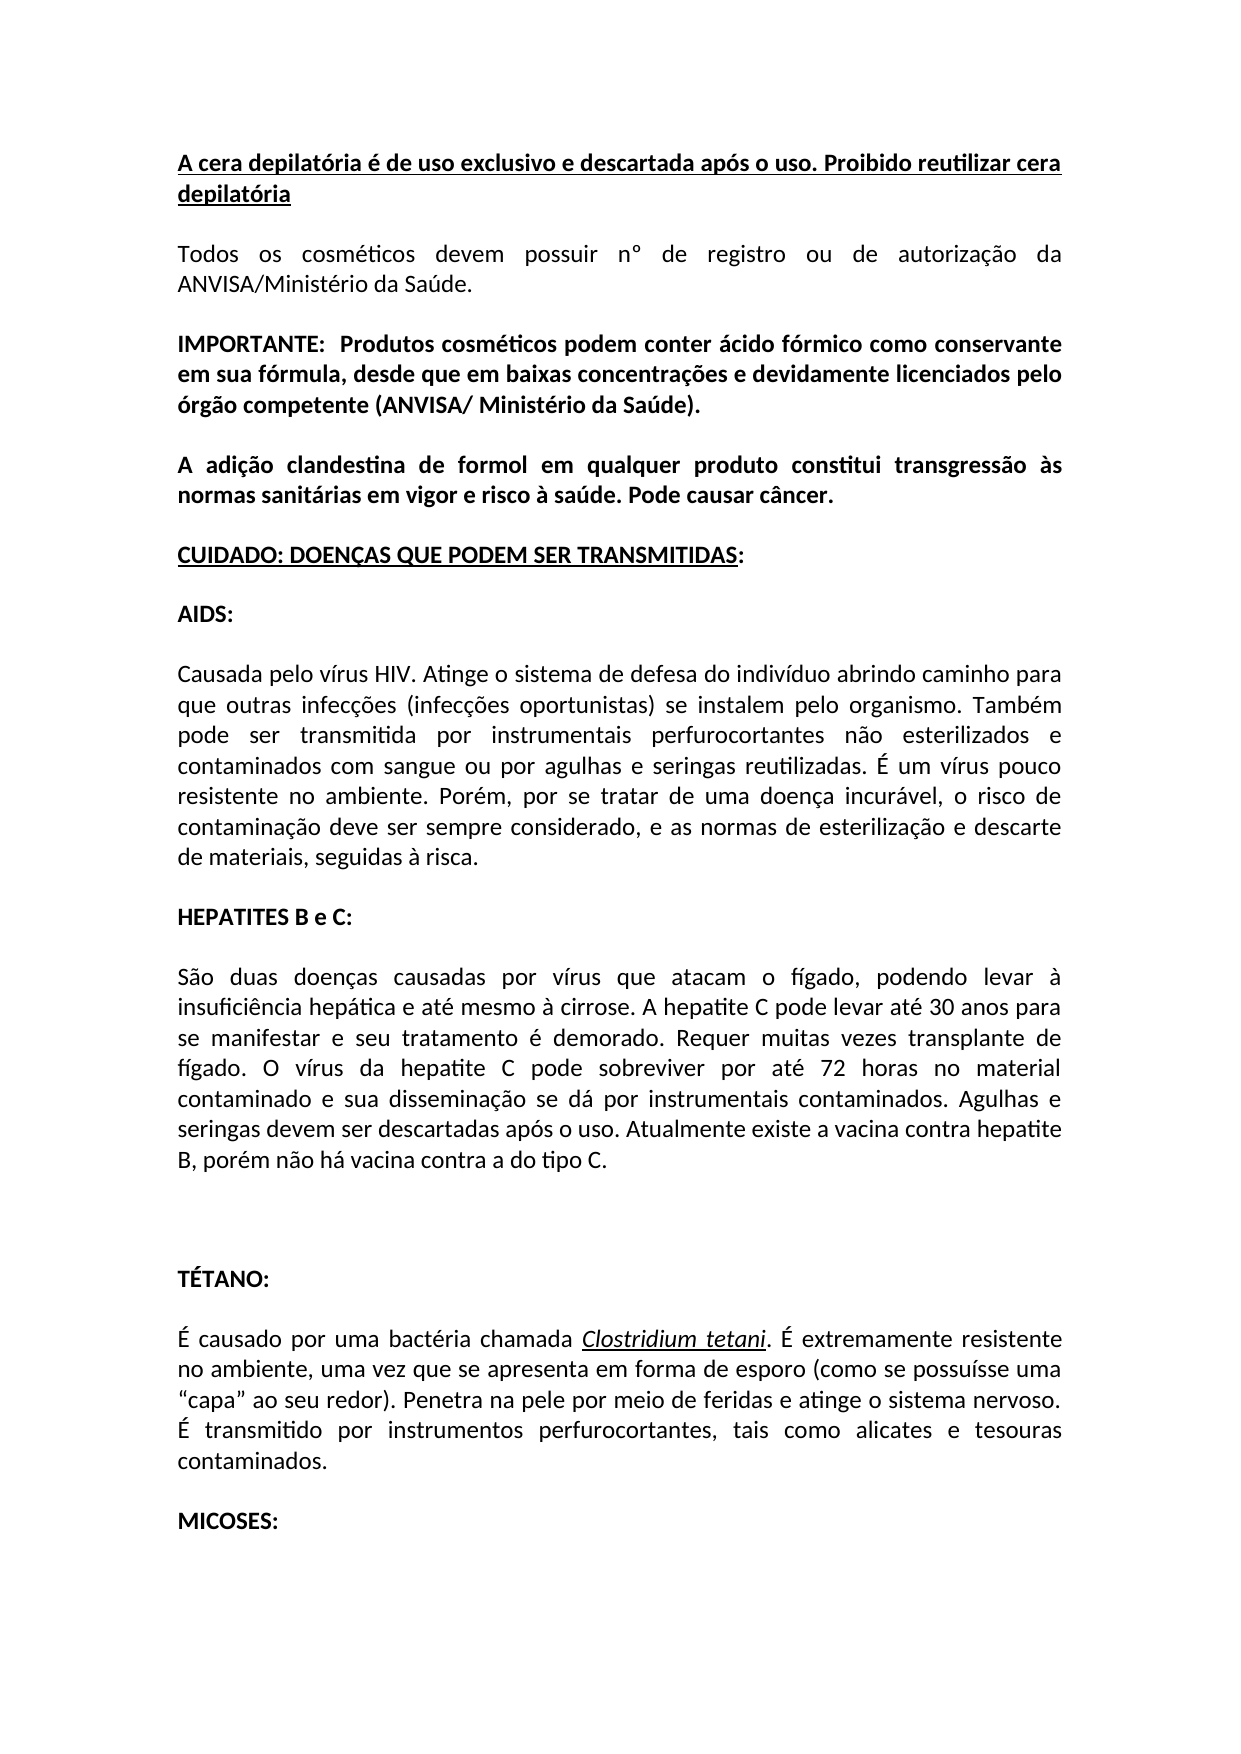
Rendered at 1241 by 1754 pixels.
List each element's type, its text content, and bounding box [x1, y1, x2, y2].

text HEPATITES B e C: [177, 901, 1063, 932]
text A adição clandestina de formol em qualquer produto constitui transgressão às normas sanitárias em vigor e risco à saúde. Pode causar câncer. [177, 449, 1063, 510]
text Todos os cosméticos devem possuir nº de registro ou de autorização da ANVISA/Ministério da Saúde. [177, 238, 1063, 299]
text São duas doenças causadas por vírus que atacam o fígado, podendo levar à insuficiência hepática e até mesmo à cirrose. A hepatite C pode levar até 30 anos para se manifestar e seu tratamento é demorado. Requer muitas vezes transplante de fígado. O vírus da hepatite C pode sobreviver por até 72 horas no material contaminado e sua disseminação se dá por instrumentais contaminados. Agulhas e seringas devem ser descartadas após o uso. Atualmente existe a vacina contra hepatite B, porém não há vacina contra a do tipo C. [177, 961, 1063, 1174]
text CUIDADO: DOENÇAS QUE PODEM SER TRANSMITIDAS: [177, 539, 1063, 569]
text MICOSES: [177, 1505, 1063, 1535]
text É causado por uma bactéria chamada Clostridium tetani. É extremamente resistente no ambiente, uma vez que se apresenta em forma de esporo (como se possuísse uma “capa” ao seu redor). Penetra na pele por meio de feridas e atinge o sistema nervoso. É transmitido por instrumentos perfurocortantes, tais como alicates e tesouras contaminados. [177, 1323, 1063, 1476]
text IMPORTANTE: Produtos cosméticos podem conter ácido fórmico como conservante em sua fórmula, desde que em baixas concentrações e devidamente licenciados pelo órgão competente (ANVISA/ Ministério da Saúde). [177, 328, 1063, 419]
text A cera depilatória é de uso exclusivo e descartada após o uso. Proibido reutilizar cera depilatória [177, 148, 1063, 209]
text AIDS: [177, 599, 1063, 629]
text TÉTANO: [177, 1263, 1063, 1294]
text Causada pelo vírus HIV. Atinge o sistema de defesa do indivíduo abrindo caminho para que outras infecções (infecções oportunistas) se instalem pelo organismo. Também pode ser transmitida por instrumentais perfurocortantes não esterilizados e contaminados com sangue ou por agulhas e seringas reutilizadas. É um vírus pouco resistente no ambiente. Porém, por se tratar de uma doença incurável, o risco de contaminação deve ser sempre considerado, e as normas de esterilização e descarte de materiais, seguidas à risca. [177, 658, 1063, 872]
